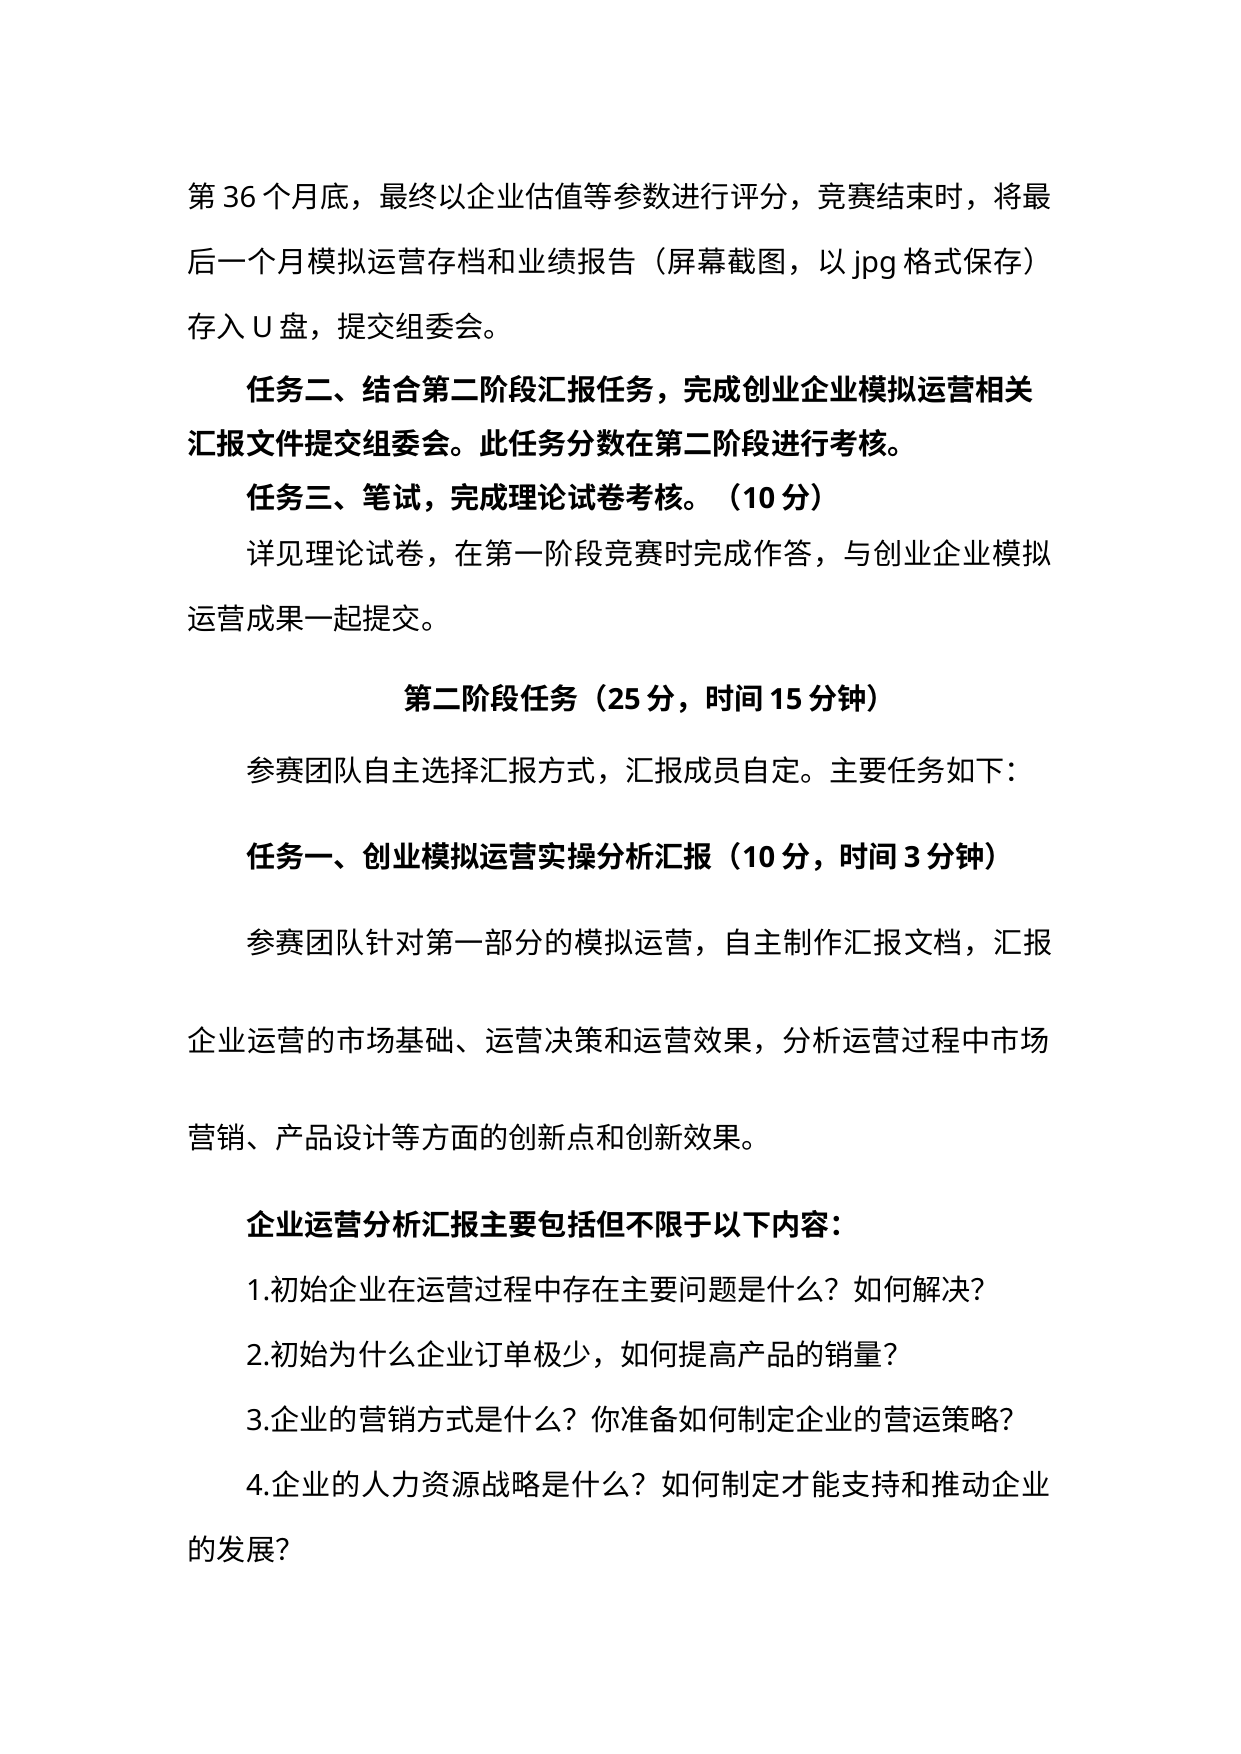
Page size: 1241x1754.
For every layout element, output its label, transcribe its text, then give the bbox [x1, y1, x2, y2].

text 参赛团队自主选择汇报方式，汇报成员自定。主要任务如下： [187, 736, 1053, 801]
text 第二阶段任务（25分，时间15分钟） [187, 666, 1053, 720]
text 任务二、结合第二阶段汇报任务，完成创业企业模拟运营相关汇报文件提交组委会。此任务分数在第二阶段进行考核。 [187, 357, 1053, 465]
text 详见理论试卷，在第一阶段竞赛时完成作答，与创业企业模拟运营成果一起提交。 [187, 519, 1053, 649]
text 企业运营分析汇报主要包括但不限于以下内容： [187, 1190, 1053, 1255]
list 2.初始为什么企业订单极少，如何提高产品的销量？ [187, 1320, 1053, 1385]
list 1.初始企业在运营过程中存在主要问题是什么？如何解决？ [187, 1255, 1053, 1320]
list 3.企业的营销方式是什么？你准备如何制定企业的营运策略？ [187, 1385, 1053, 1450]
text 任务三、笔试，完成理论试卷考核。（10分） [187, 465, 1053, 519]
list 4.企业的人力资源战略是什么？如何制定才能支持和推动企业的发展？ [187, 1450, 1053, 1580]
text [187, 162, 1053, 357]
text 参赛团队针对第一部分的模拟运营，自主制作汇报文档，汇报企业运营的市场基础、运营决策和运营效果，分析运营过程中市场营销、产品设计等方面的创新点和创新效果。 [187, 909, 1053, 1169]
text 任务一、创业模拟运营实操分析汇报（10分，时间3分钟） [187, 822, 1053, 887]
